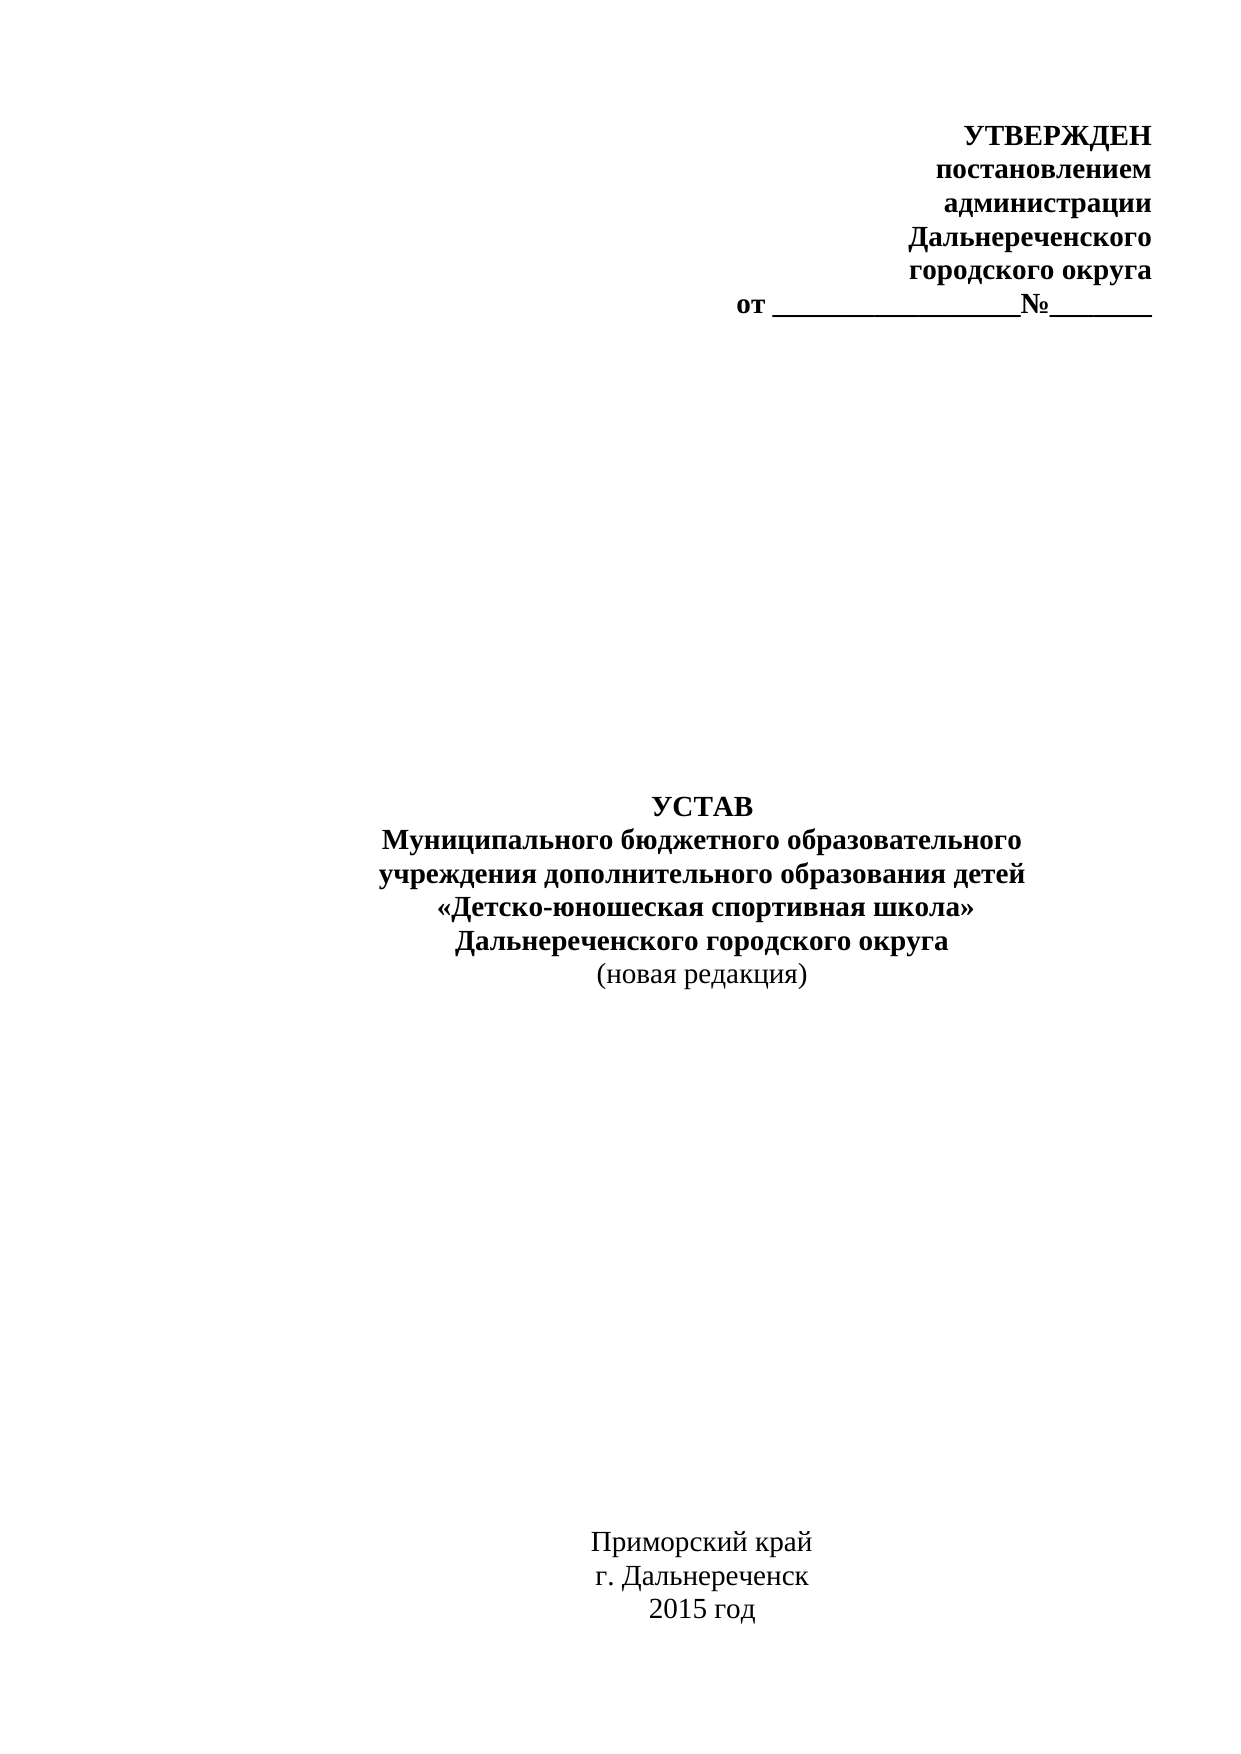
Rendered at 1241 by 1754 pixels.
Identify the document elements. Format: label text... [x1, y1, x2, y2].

subtitle Приморский край [177, 1524, 1152, 1558]
text от _________________№_______ [252, 286, 1152, 319]
text постановлением администрации [252, 152, 1152, 219]
text УСТАВ [252, 789, 1152, 822]
text учреждения дополнительного образования детей [252, 856, 1152, 889]
text УТВЕРЖДЕН [252, 118, 1152, 152]
text Муниципального бюджетного образовательного [252, 822, 1152, 856]
text (новая редакция) [177, 957, 1152, 990]
text г. Дальнереченск [177, 1558, 1152, 1592]
text «Детско-юношеская спортивная школа» [252, 889, 1152, 923]
text 2015 год [177, 1592, 1152, 1625]
text Дальнереченского городского округа [252, 923, 1152, 957]
text Дальнереченского городского округа [252, 219, 1152, 286]
